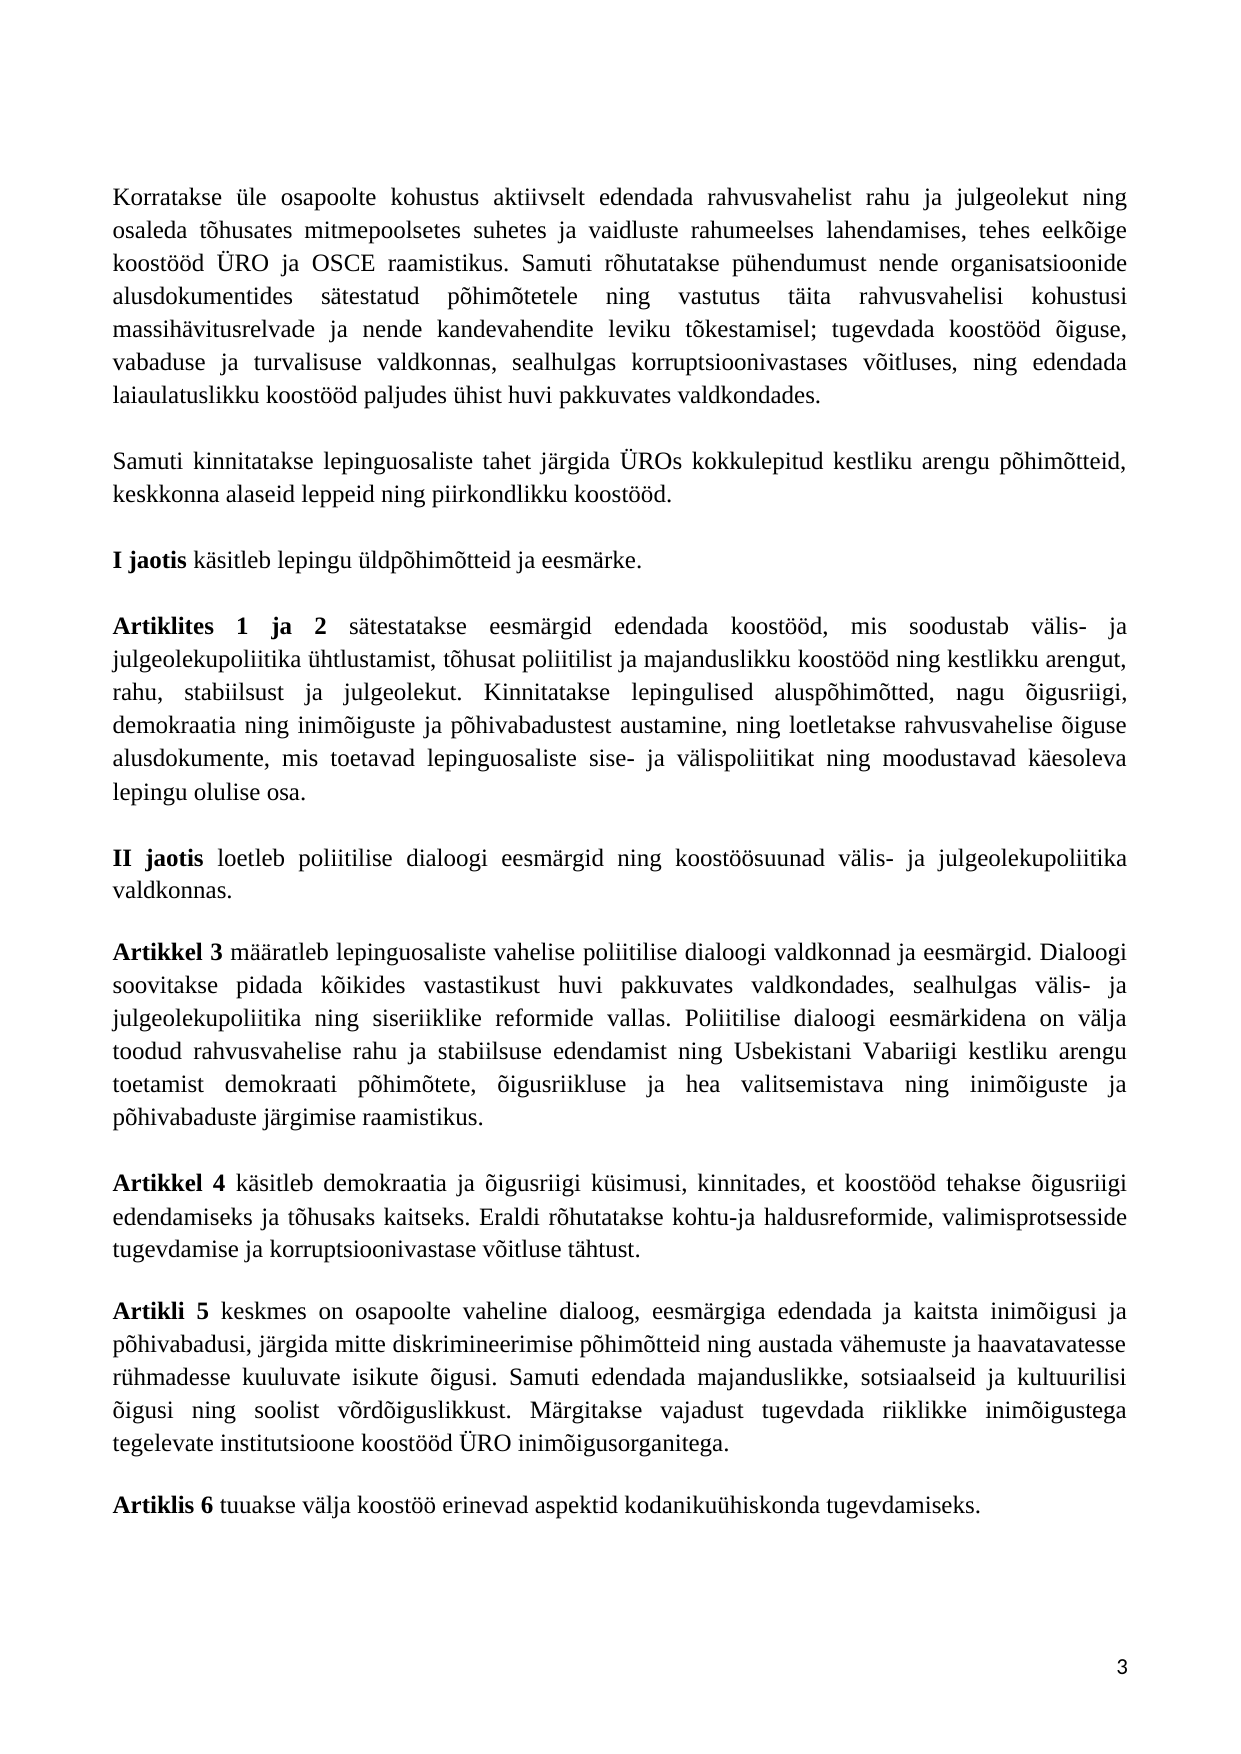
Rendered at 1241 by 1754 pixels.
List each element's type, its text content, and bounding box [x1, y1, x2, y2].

text Samuti kinnitatakse lepinguosaliste tahet järgida ÜROs kokkulepitud kestliku arengu põhimõtteid, keskkonna alaseid leppeid ning piirkondlikku koostööd. [112, 446, 1128, 508]
text Artiklites 1 ja 2 sätestatakse eesmärgid edendada koostööd, mis soodustab välis- ja julgeolekupoliitika ühtlustamist, tõhusat poliitilist ja majanduslikku koostööd ning kestlikku arengut, rahu, stabiilsust ja julgeolekut. Kinnitatakse lepingulised aluspõhimõtted, nagu õigusriigi, demokraatia ning inimõiguste ja põhivabadustest austamine, ning loetletakse rahvusvahelise õiguse alusdokumente, mis toetavad lepinguosaliste sise- ja välispoliitikat ning moodustavad käesoleva lepingu olulise osa. [112, 611, 1128, 671]
text II jaotis loetleb poliitilise dialoogi eesmärgid ning koostöösuunad välis- ja julgeolekupoliitika valdkonnas. [112, 843, 1128, 904]
text I jaotis käsitleb lepingu üldpõhimõtteid ja eesmärke. [112, 545, 1128, 574]
text Artikli 5 keskmes on osapoolte vaheline dialoog, eesmärgiga edendada ja kaitsta inimõigusi ja põhivabadusi, järgida mitte diskrimineerimise põhimõtteid ning austada vähemuste ja haavatavatesse rühmadesse kuuluvate isikute õigusi. Samuti edendada majanduslikke, sotsiaalseid ja kultuurilisi õigusi ning soolist võrdõiguslikkust. Märgitakse vajadust tugevdada riiklikke inimõigustega tegelevate institutsioone koostööd ÜRO inimõigusorganitega. [112, 1296, 1128, 1457]
text Artiklites 1 ja 2 sätestatakse eesmärgid edendada koostööd, mis soodustab välis- ja julgeolekupoliitika ühtlustamist, tõhusat poliitilist ja majanduslikku koostööd ning kestlikku arengut, rahu, stabiilsust ja julgeolekut. Kinnitatakse lepingulised aluspõhimõtted, nagu õigusriigi, demokraatia ning inimõiguste ja põhivabadustest austamine, ning loetletakse rahvusvahelise õiguse alusdokumente, mis toetavad lepinguosaliste sise- ja välispoliitikat ning moodustavad käesoleva lepingu olulise osa. [112, 672, 1128, 805]
text Artiklis 6 tuuakse välja koostöö erinevad aspektid kodanikuühiskonda tugevdamiseks. [112, 1490, 1128, 1519]
text Korratakse üle osapoolte kohustus aktiivselt edendada rahvusvahelist rahu ja julgeolekut ning osaleda tõhusates mitmepoolsetes suhetes ja vaidluste rahumeelses lahendamises, tehes eelkõige koostööd ÜRO ja OSCE raamistikus. Samuti rõhutatakse pühendumust nende organisatsioonide alusdokumentides sätestatud põhimõtetele ning vastutus täita rahvusvahelisi kohustusi massihävitusrelvade ja nende kandevahendite leviku tõkestamisel; tugevdada koostööd õiguse, vabaduse ja turvalisuse valdkonnas, sealhulgas korruptsioonivastases võitluses, ning edendada laiaulatuslikku koostööd paljudes ühist huvi pakkuvates valdkondades. [112, 182, 1128, 409]
text Artikkel 3 määratleb lepinguosaliste vahelise poliitilise dialoogi valdkonnad ja eesmärgid. Dialoogi soovitakse pidada kõikides vastastikust huvi pakkuvates valdkondades, sealhulgas välis- ja julgeolekupoliitika ning siseriiklike reformide vallas. Poliitilise dialoogi eesmärkidena on välja toodud rahvusvahelise rahu ja stabiilsuse edendamist ning Usbekistani Vabariigi kestliku arengu toetamist demokraati põhimõtete, õigusriikluse ja hea valitsemistava ning inimõiguste ja põhivabaduste järgimise raamistikus. [112, 937, 1128, 1131]
text Artikkel 4 käsitleb demokraatia ja õigusriigi küsimusi, kinnitades, et koostööd tehakse õigusriigi edendamiseks ja tõhusaks kaitseks. Eraldi rõhutatakse kohtu-ja haldusreformide, valimisprotsesside tugevdamise ja korruptsioonivastase võitluse tähtust. [112, 1168, 1128, 1263]
